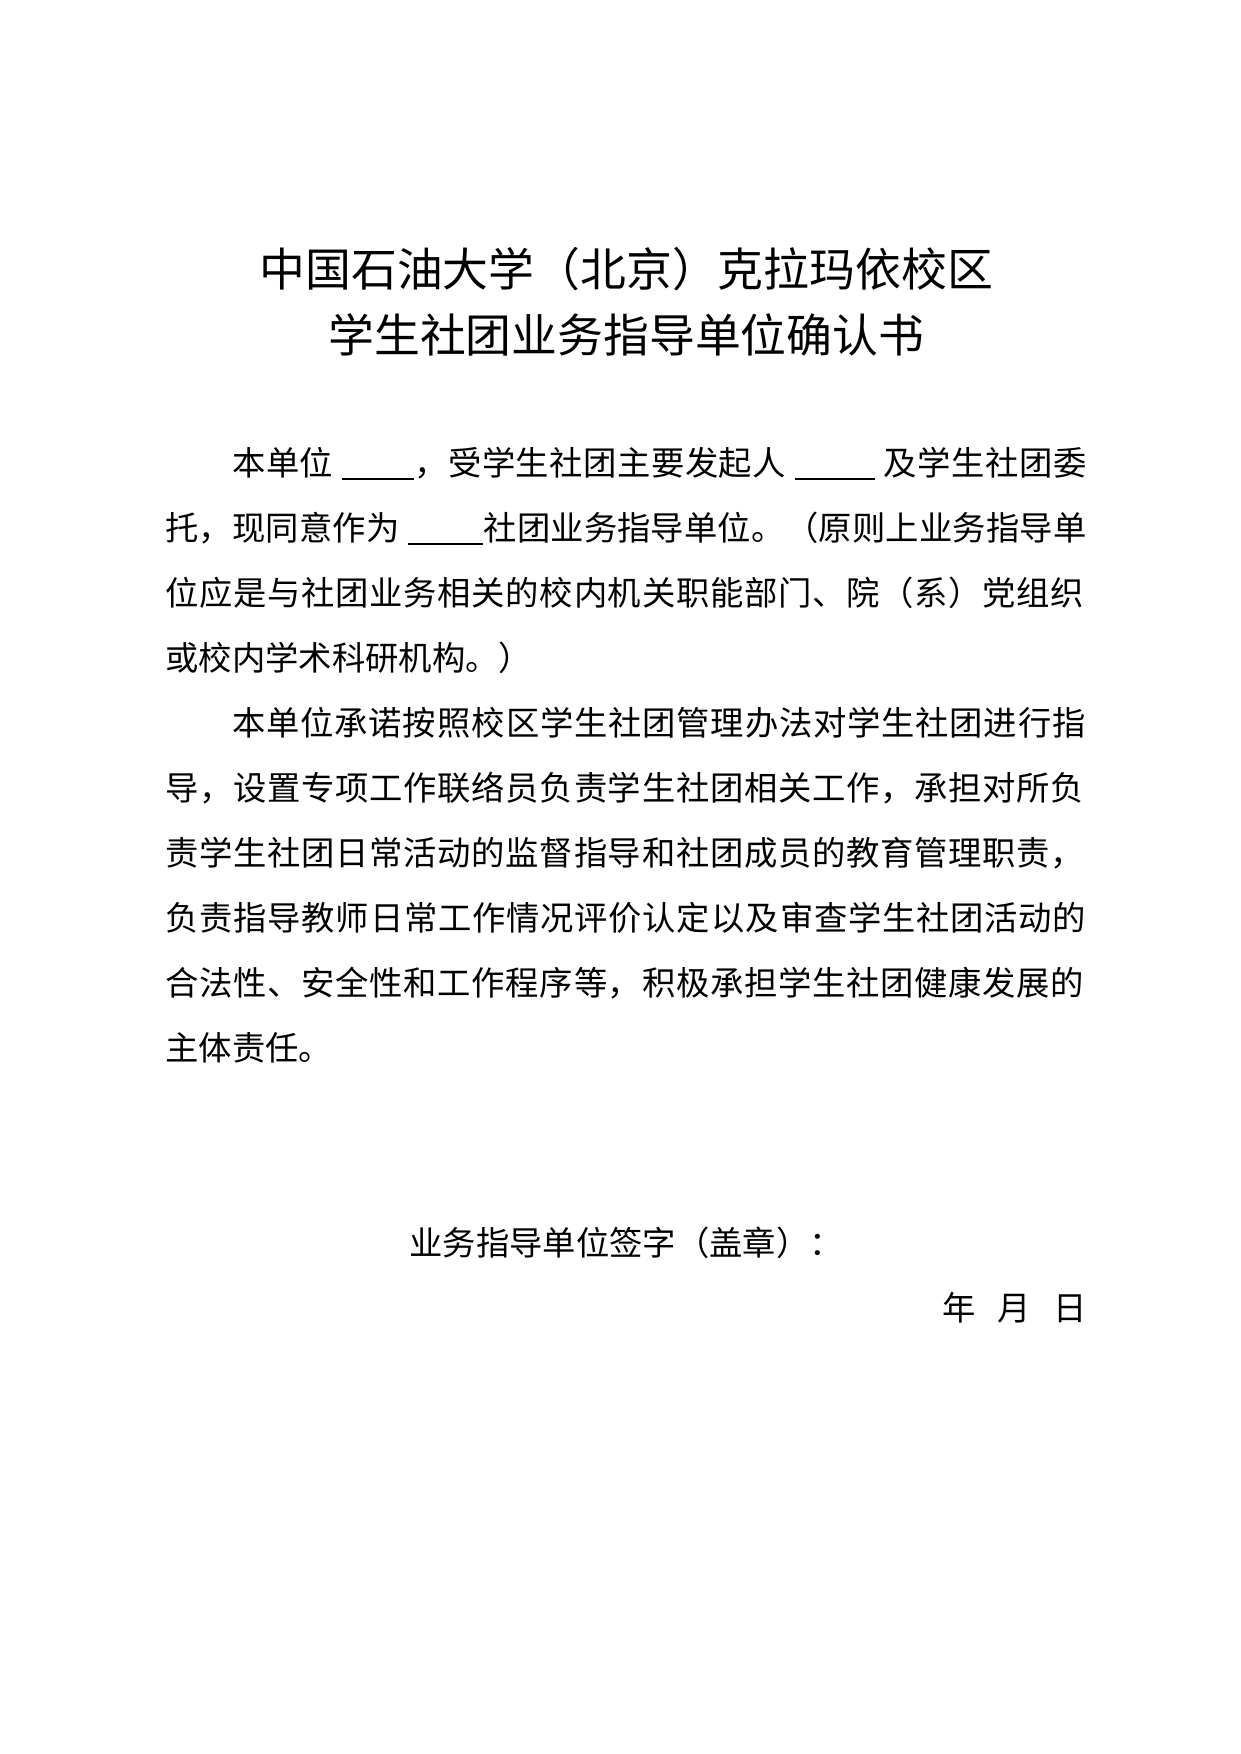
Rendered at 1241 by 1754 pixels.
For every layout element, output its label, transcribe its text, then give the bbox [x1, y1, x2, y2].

text 本单位承诺按照校区学生社团管理办法对学生社团进行指导，设置专项工作联络员负责学生社团相关工作，承担对所负责学生社团日常活动的监督指导和社团成员的教育管理职责，负责指导教师日常工作情况评价认定以及审查学生社团活动的合法性、安全性和工作程序等，积极承担学生社团健康发展的主体责任。 [165, 688, 1087, 1078]
text 年 月 日 [165, 1273, 1087, 1338]
text 学生社团业务指导单位确认书 [165, 299, 1087, 366]
text 中国石油大学（北京）克拉玛依校区 [165, 233, 1087, 299]
text 业务指导单位签字（盖章）： [165, 1208, 1087, 1273]
text 本单位 ，受学生社团主要发起人 及学生社团委托，现同意作为 社团业务指导单位。（原则上业务指导单位应是与社团业务相关的校内机关职能部门、院（系）党组织或校内学术科研机构。） [165, 428, 1087, 688]
